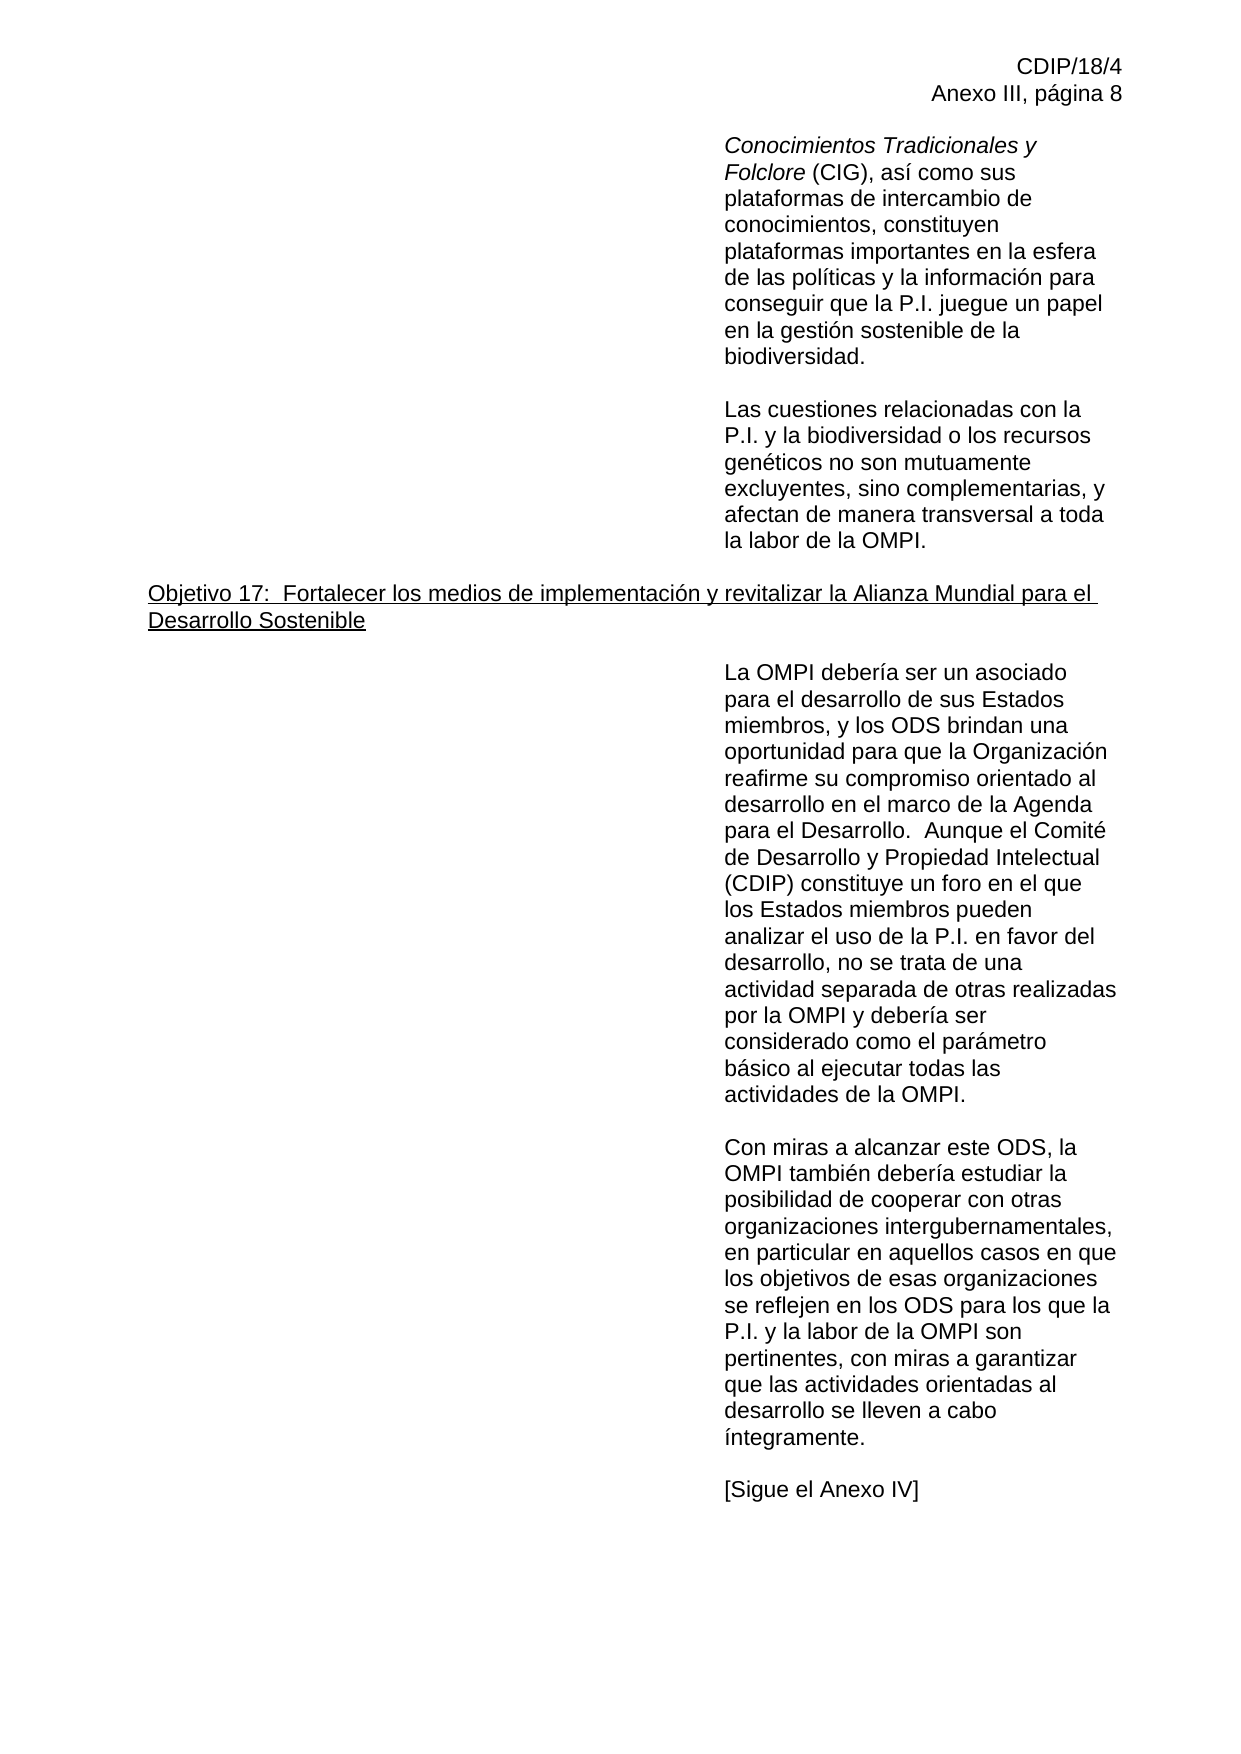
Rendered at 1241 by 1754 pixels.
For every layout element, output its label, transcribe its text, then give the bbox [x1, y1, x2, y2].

text [Sigue el Anexo IV] [724, 1476, 1122, 1503]
subtitle Objetivo 17: Fortalecer los medios de implementación y revitalizar la Alianza Mundial para el Desarrollo Sostenible [148, 580, 1122, 633]
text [724, 132, 1117, 369]
text La OMPI debería ser un asociado para el desarrollo de sus Estados miembros, y los ODS brindan una oportunidad para que la Organización reafirme su compromiso orientado al desarrollo en el marco de la Agenda para el Desarrollo. Aunque el Comité de Desarrollo y Propiedad Intelectual (CDIP) constituye un foro en el que los Estados miembros pueden analizar el uso de la P.I. en favor del desarrollo, no se trata de una actividad separada de otras realizadas por la OMPI y debería ser considerado como el parámetro básico al ejecutar todas las actividades de la OMPI. [724, 659, 1117, 1107]
text Las cuestiones relacionadas con la P.I. y la biodiversidad o los recursos genéticos no son mutuamente excluyentes, sino complementarias, y afectan de manera transversal a toda la labor de la OMPI. [724, 396, 1117, 554]
text Con miras a alcanzar este ODS, la OMPI también debería estudiar la posibilidad de cooperar con otras organizaciones intergubernamentales, en particular en aquellos casos en que los objetivos de esas organizaciones se reflejen en los ODS para los que la P.I. y la labor de la OMPI son pertinentes, con miras a garantizar que las actividades orientadas al desarrollo se lleven a cabo íntegramente. [724, 1134, 1117, 1450]
